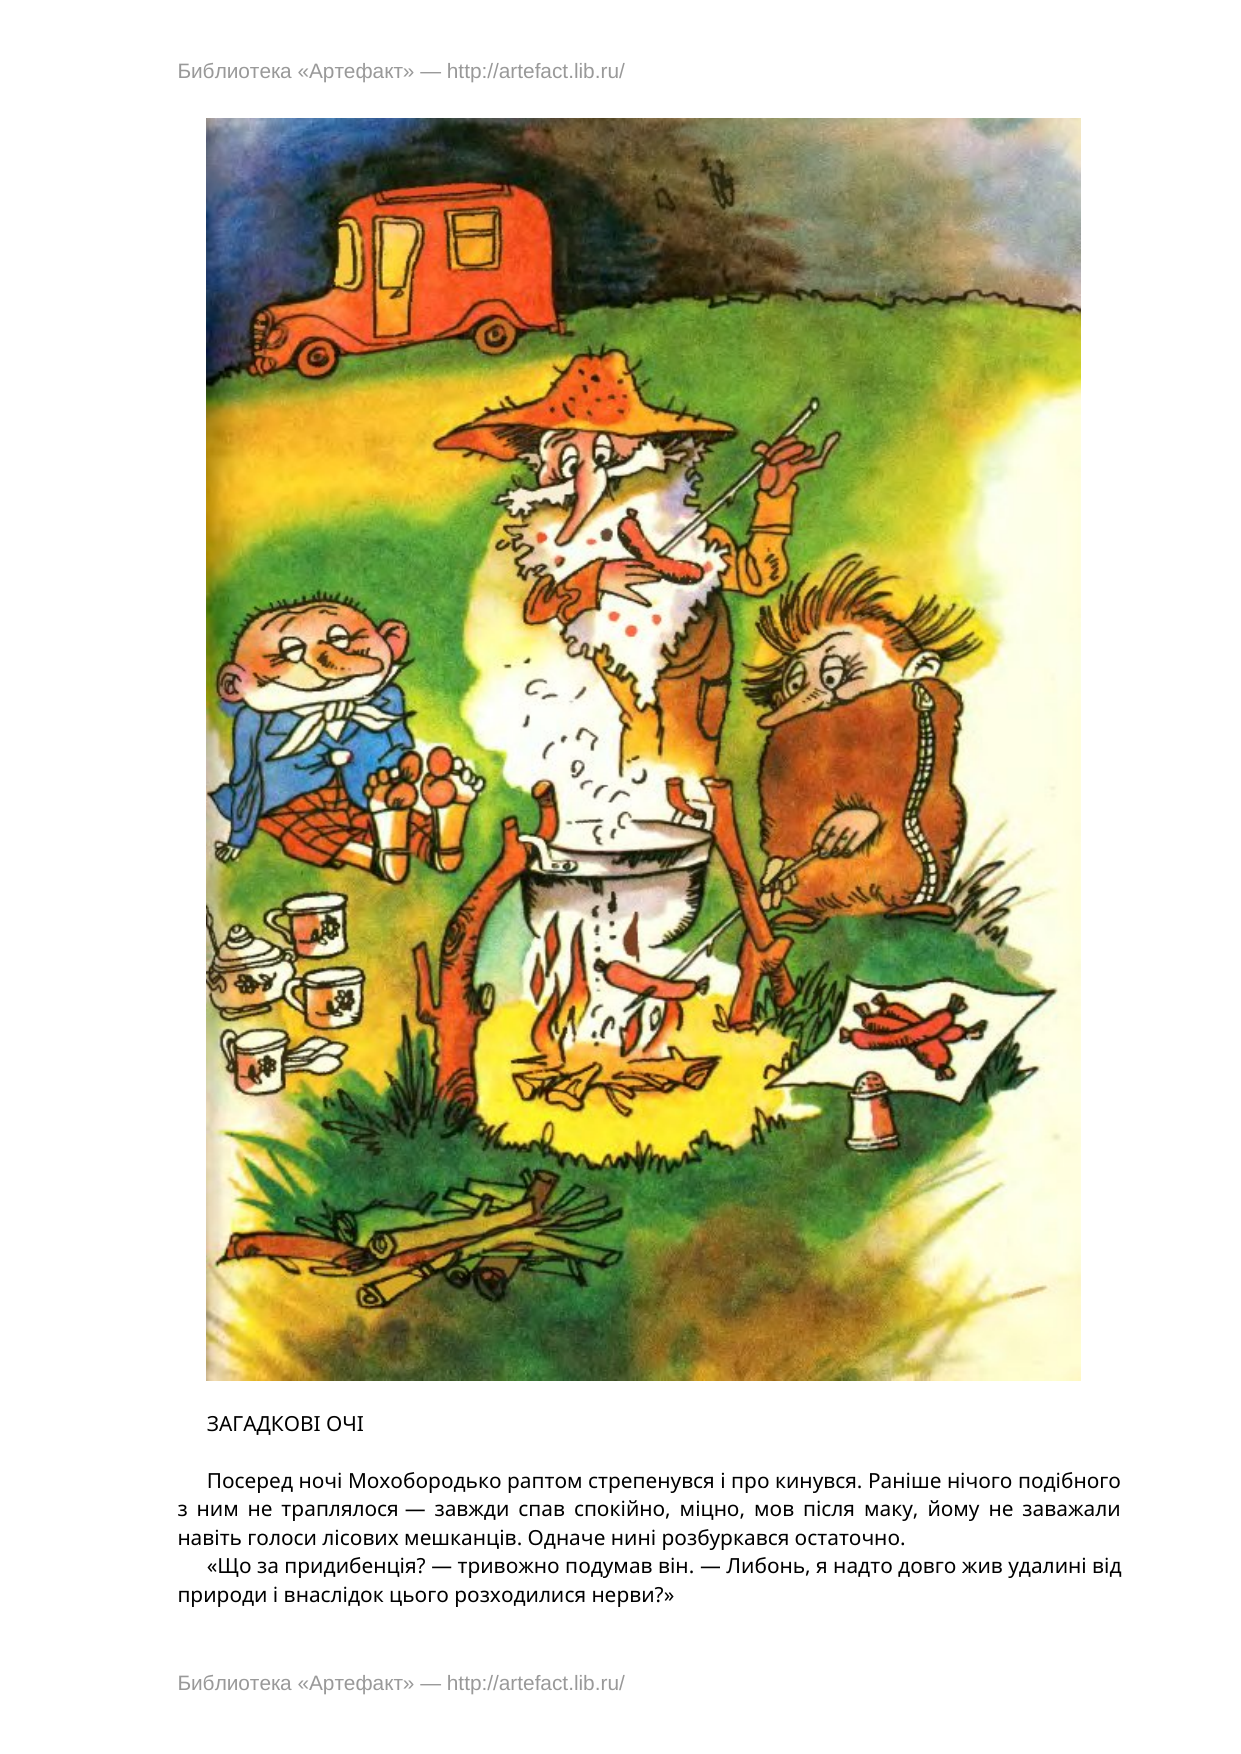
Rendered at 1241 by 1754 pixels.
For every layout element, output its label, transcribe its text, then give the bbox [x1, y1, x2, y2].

text Посеред ночі Мохобородько раптом стрепенувся і про кинувся. Раніше нічого подібного з ним не траплялося — завжди спав спокійно, міцно, мов після маку, йому не заважали навіть голоси лісових мешканців. Одначе нині розбуркався остаточно. [177, 1466, 1122, 1551]
text «Що за придибенція? — тривожно подумав він. — Либонь, я надто довго жив удалині від природи і внаслідок цього розходилися нерви?» [177, 1551, 1122, 1608]
subtitle ЗАГАДКОВІ ОЧІ [177, 1409, 1122, 1438]
picture [206, 118, 1081, 1381]
